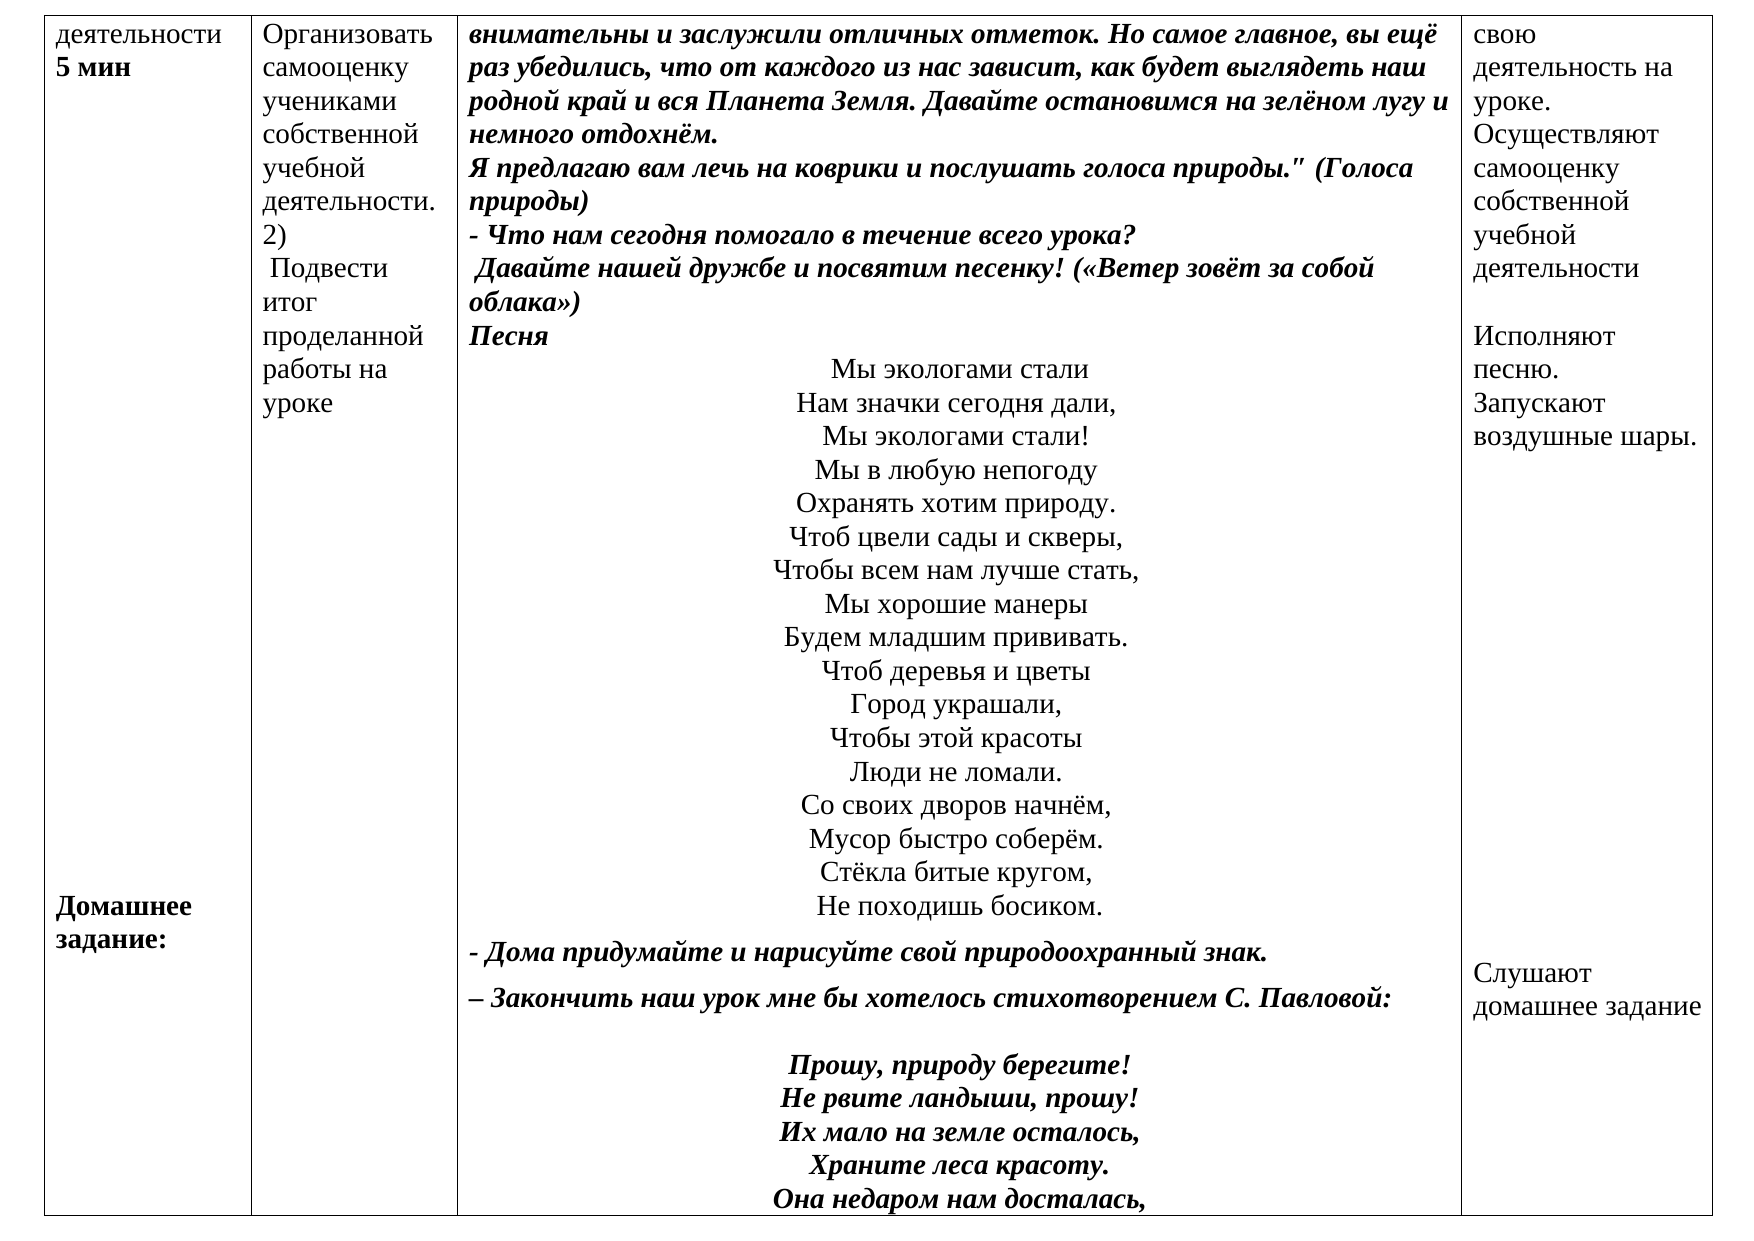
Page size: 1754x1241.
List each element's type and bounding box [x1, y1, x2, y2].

table_cell [252, 16, 457, 1214]
table_cell [1462, 16, 1712, 1214]
table_cell [45, 16, 251, 1214]
table_cell [458, 16, 1461, 1214]
